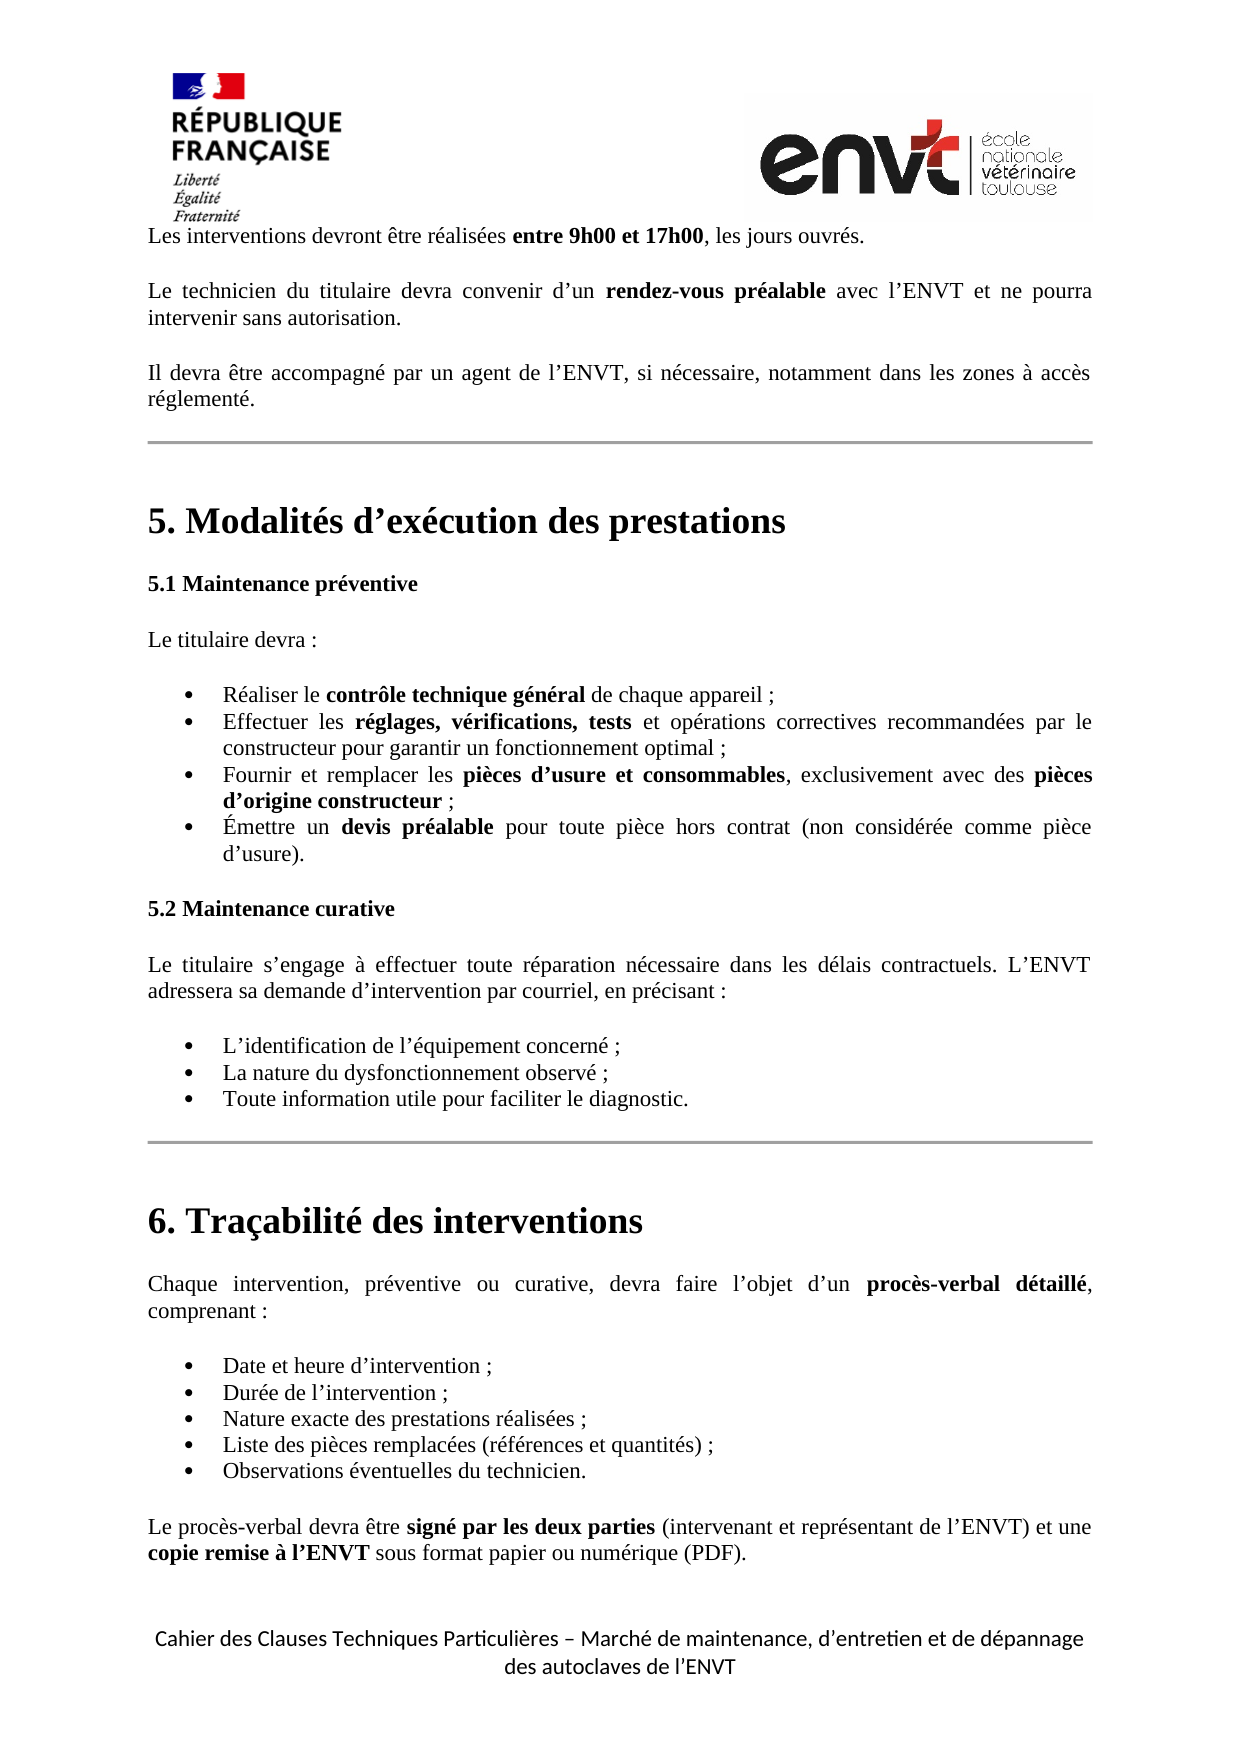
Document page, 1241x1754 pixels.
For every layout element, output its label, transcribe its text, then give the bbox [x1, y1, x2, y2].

list Nature exacte des prestations réalisées ; [185, 1405, 1093, 1431]
list Observations éventuelles du technicien. [185, 1458, 1093, 1484]
list La nature du dysfonctionnement observé ; [185, 1059, 1093, 1085]
text 6. Traçabilité des interventions [148, 1198, 1093, 1241]
list Effectuer les réglages, vérifications, tests et opérations correctives recommandées par le constructeur pour garantir un fonctionnement optimal ; [185, 708, 1093, 761]
list Fournir et remplacer les pièces d’usure et consommables, exclusivement avec des pièces d’origine constructeur ; [185, 761, 1093, 813]
picture [743, 93, 1093, 222]
text Il devra être accompagné par un agent de l’ENVT, si nécessaire, notamment dans les zones à accès réglementé. [148, 359, 1093, 412]
text Le titulaire devra : [148, 626, 1093, 652]
text 5. Modalités d’exécution des prestations [148, 498, 1093, 541]
text Chaque intervention, préventive ou curative, devra faire l’objet d’un procès-verbal détaillé, comprenant : [148, 1270, 1093, 1323]
list Émettre un devis préalable pour toute pièce hors contrat (non considérée comme pièce d’usure). [185, 813, 1093, 866]
picture [147, 73, 367, 222]
text 5.2 Maintenance curative [148, 895, 1093, 922]
list Liste des pièces remplacées (références et quantités) ; [185, 1431, 1093, 1458]
text 5.1 Maintenance préventive [148, 571, 1093, 597]
list Durée de l’intervention ; [185, 1378, 1093, 1405]
text Le technicien du titulaire devra convenir d’un rendez-vous préalable avec l’ENVT et ne pourra intervenir sans autorisation. [148, 277, 1093, 330]
list Date et heure d’intervention ; [185, 1352, 1093, 1378]
text Le titulaire s’engage à effectuer toute réparation nécessaire dans les délais contractuels. L’ENVT adressera sa demande d’intervention par courriel, en précisant : [148, 951, 1093, 1003]
list Toute information utile pour faciliter le diagnostic. [185, 1085, 1093, 1112]
list Réaliser le contrôle technique général de chaque appareil ; [185, 682, 1093, 708]
text Le procès-verbal devra être signé par les deux parties (intervenant et représentant de l’ENVT) et une copie remise à l’ENVT sous format papier ou numérique (PDF). [148, 1513, 1093, 1566]
list L’identification de l’équipement concerné ; [185, 1033, 1093, 1059]
text Les interventions devront être réalisées entre 9h00 et 17h00, les jours ouvrés. [148, 222, 1093, 248]
